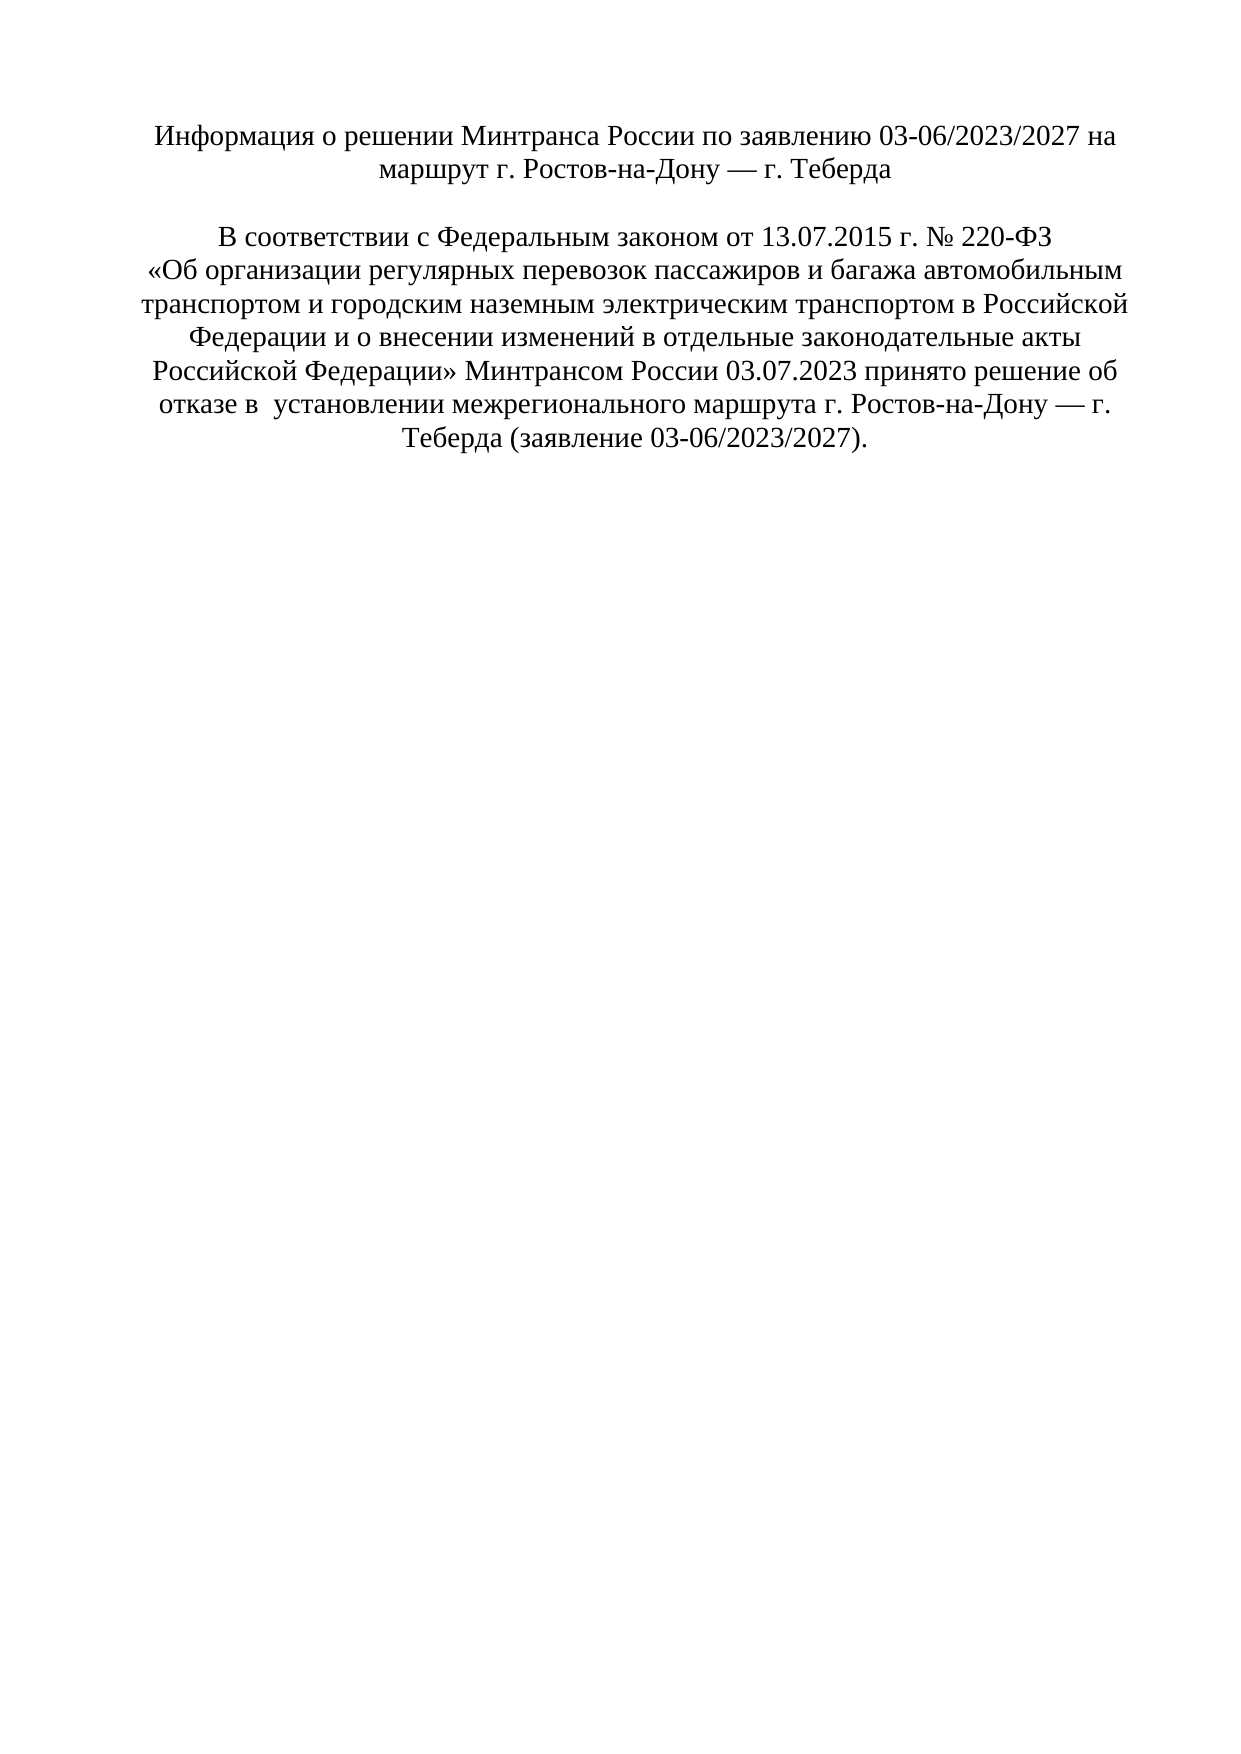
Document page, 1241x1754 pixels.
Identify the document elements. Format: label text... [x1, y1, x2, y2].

text Информация о решении Минтранса России по заявлению 03-06/2023/2027 на маршрут г. Ростов-на-Дону — г. Теберда [118, 118, 1152, 185]
text В соответствии с Федеральным законом от 13.07.2015 г. № 220-ФЗ «Об организации регулярных перевозок пассажиров и багажа автомобильным транспортом и городским наземным электрическим транспортом в Российской Федерации и о внесении изменений в отдельные законодательные акты Российской Федерации» Минтрансом России 03.07.2023 принято решение об отказе в установлении межрегионального маршрута г. Ростов-на-Дону — г. Теберда (заявление 03-06/2023/2027). [118, 219, 1152, 453]
